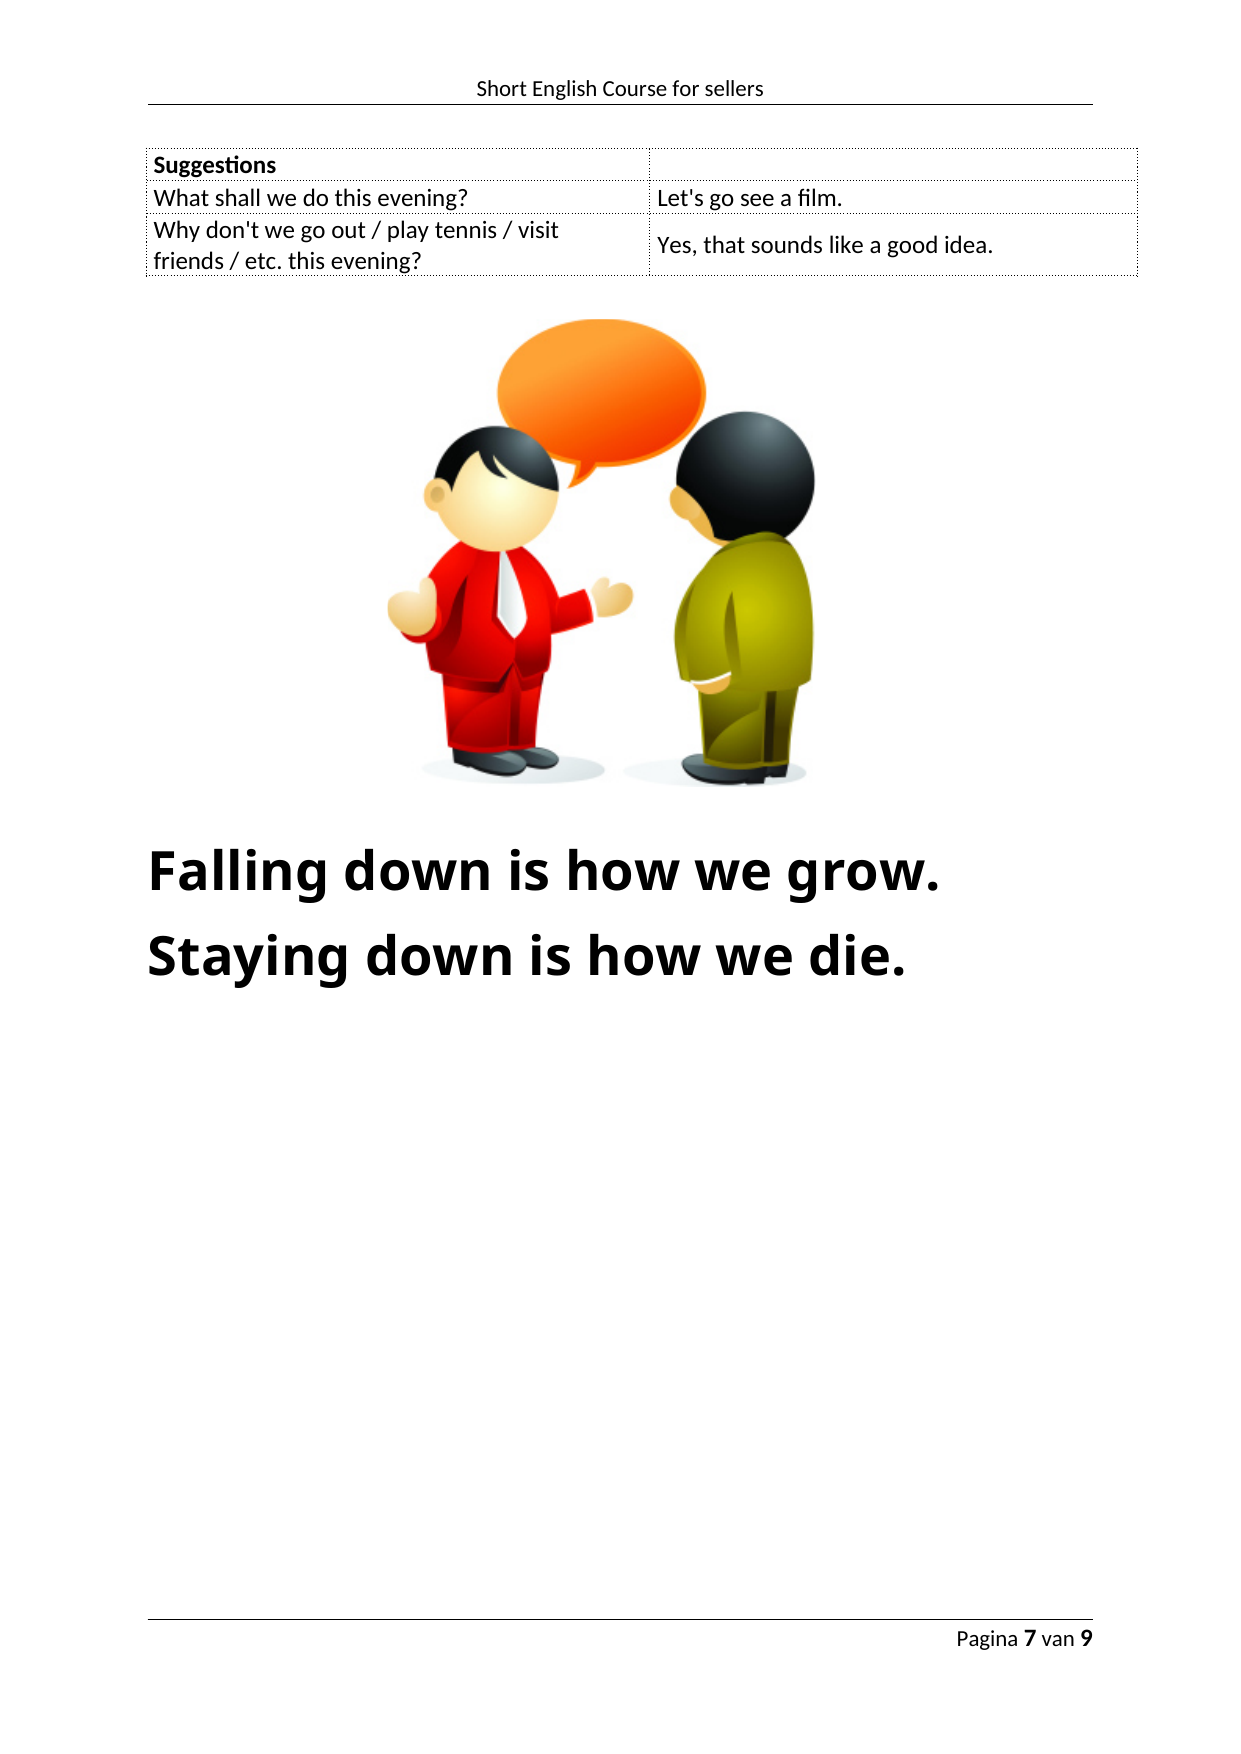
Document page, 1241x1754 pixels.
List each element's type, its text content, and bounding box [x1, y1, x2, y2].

table_cell [650, 148, 1137, 180]
table_cell Why don't we go out / play tennis / visit friends / etc. this evening? [146, 213, 650, 275]
table_cell What shall we do this evening? [146, 180, 650, 213]
picture [387, 319, 816, 787]
text Falling down is how we grow. Staying down is how we die. [148, 832, 1093, 991]
table_cell Suggestions [146, 148, 650, 180]
table_cell Yes, that sounds like a good idea. [650, 213, 1137, 275]
table_cell Let's go see a film. [650, 180, 1137, 213]
